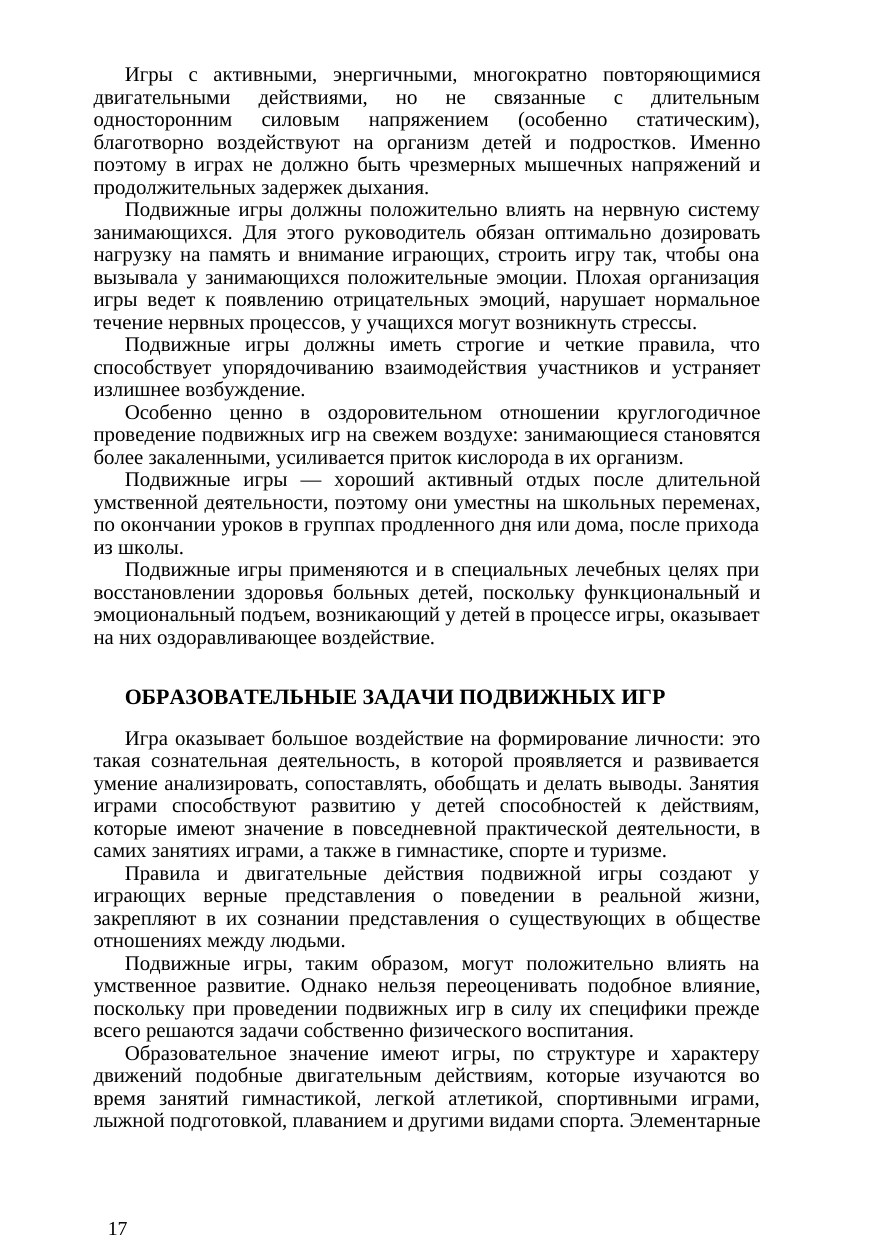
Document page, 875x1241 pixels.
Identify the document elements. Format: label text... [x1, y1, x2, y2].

text Подвижные игры должны иметь строгие и четкие правила, что способствует упорядочиванию взаимодействия участников и устраняет излишнее возбуждение. [93, 334, 760, 401]
text Подвижные игры, таким образом, могут положительно влиять на умственное развитие. Однако нельзя переоценивать подобное влияние, поскольку при проведении подвижных игр в силу их специфики прежде всего решаются задачи собственно физического воспитания. [93, 952, 760, 1042]
text ОБРАЗОВАТЕЛЬНЫЕ ЗАДАЧИ ПОДВИЖНЫХ ИГР [93, 687, 762, 709]
text Подвижные игры применяются и в специальных лечебных целях при восстановлении здоровья больных детей, поскольку функциональный и эмоциональный подъем, возникающий у детей в процессе игры, оказывает на них оздоравливающее воздействие. [93, 559, 760, 649]
text Подвижные игры — хороший активный отдых после длительной умственной деятельности, поэтому они уместны на школьных переменах, по окончании уроков в группах продленного дня или дома, после прихода из школы. [93, 469, 760, 559]
text Подвижные игры должны положительно влиять на нервную систему занимающихся. Для этого руководитель обязан оптимально дозировать нагрузку на память и внимание играющих, строить игру так, чтобы она вызывала у занимающихся положительные эмоции. Плохая организация игры ведет к появлению отрицательных эмоций, нарушает нормальное течение нервных процессов, у учащихся могут возникнуть стрессы. [93, 199, 760, 334]
text Игры с активными, энергичными, многократно повторяющимися двигательными действиями, но не связанные с длительным односторонним силовым напряжением (особенно статическим), благотворно воздействуют на организм детей и подростков. Именно поэтому в играх не должно быть чрезмерных мышечных напряжений и продолжительных задержек дыхания. [93, 64, 760, 199]
text Игра оказывает большое воздействие на формирование личности: это такая сознательная деятельность, в которой проявляется и развивается умение анализировать, сопоставлять, обобщать и делать выводы. Занятия играми способствуют развитию у детей способностей к действиям, которые имеют значение в повседневной практической деятельности, в самих занятиях играми, а также в гимнастике, спорте и туризме. [93, 727, 760, 862]
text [93, 1042, 760, 1132]
text Правила и двигательные действия подвижной игры создают у играющих верные представления о поведении в реальной жизни, закрепляют в их сознании представления о существующих в обществе отношениях между людьми. [93, 862, 760, 952]
text Особенно ценно в оздоровительном отношении круглогодичное проведение подвижных игр на свежем воздухе: занимающиеся становятся более закаленными, усиливается приток кислорода в их организм. [93, 401, 760, 469]
